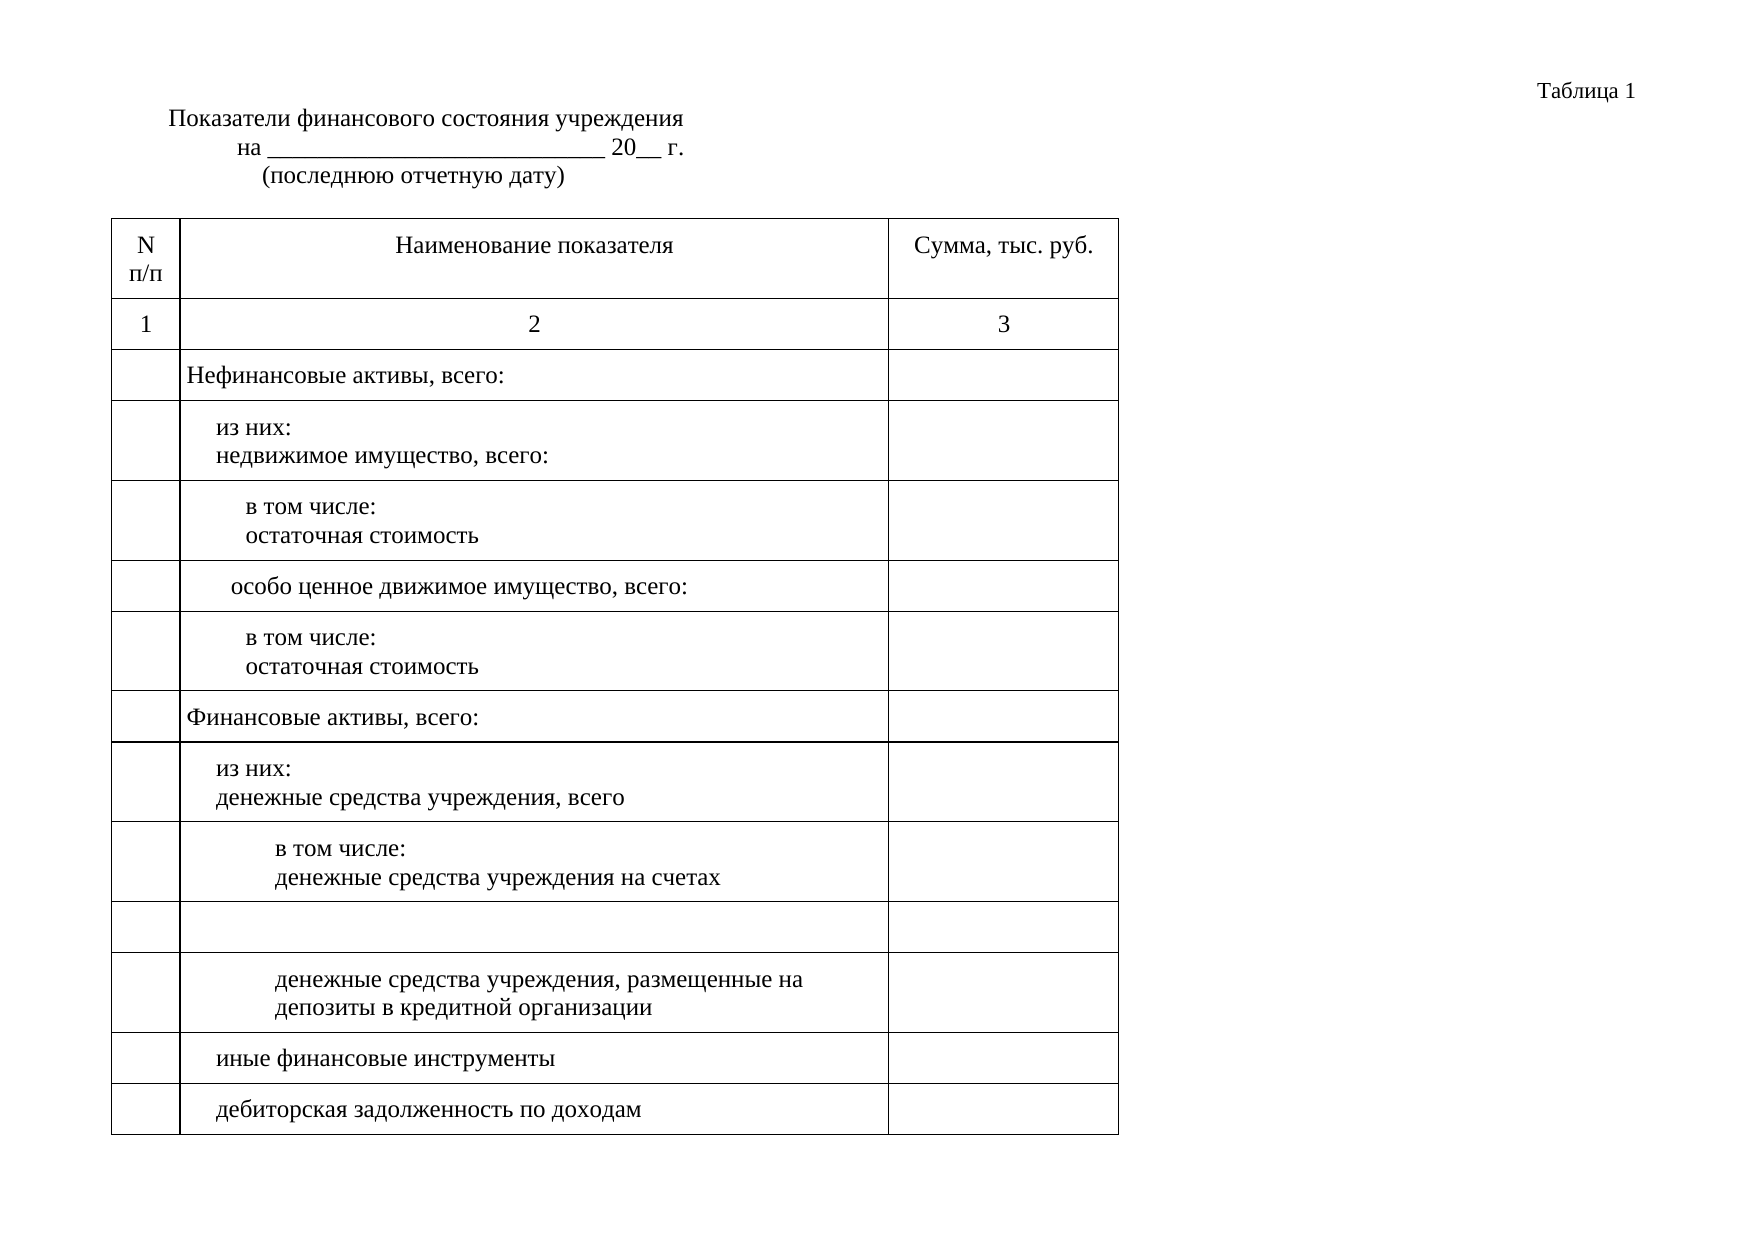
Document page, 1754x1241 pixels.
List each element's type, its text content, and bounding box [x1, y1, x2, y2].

table_cell [889, 1033, 1118, 1083]
table_cell Нефинансовые активы, всего: [181, 350, 888, 400]
table_cell [889, 612, 1118, 690]
table_cell [112, 561, 179, 611]
table_cell из них: денежные средства учреждения, всего [181, 743, 888, 821]
table_cell [889, 1084, 1118, 1134]
table_cell 3 [889, 299, 1118, 349]
table_cell [112, 1033, 179, 1083]
table_header Наименование показателя [181, 219, 888, 298]
table_cell денежные средства учреждения, размещенные на депозиты в кредитной организации [181, 953, 888, 1032]
table_cell [112, 350, 179, 400]
text на ___________________________ 20__ г. [118, 132, 1636, 161]
table_cell [889, 743, 1118, 821]
table_cell [112, 953, 179, 1032]
table_cell 1 [112, 299, 179, 349]
table_cell [112, 1084, 179, 1134]
table_cell [889, 561, 1118, 611]
table_cell [889, 902, 1118, 952]
text Таблица 1 [118, 77, 1636, 103]
table_cell [112, 401, 179, 480]
text Показатели финансового состояния учреждения [118, 103, 1636, 132]
table_cell в том числе: остаточная стоимость [181, 612, 888, 690]
table_header N п/п [112, 219, 179, 298]
table_cell 2 [181, 299, 888, 349]
table_cell в том числе: денежные средства учреждения на счетах [181, 822, 888, 901]
table_cell [889, 481, 1118, 559]
table_cell [112, 822, 179, 901]
table_cell особо ценное движимое имущество, всего: [181, 561, 888, 611]
table_cell в том числе: остаточная стоимость [181, 481, 888, 559]
table_cell [889, 822, 1118, 901]
table_header Сумма, тыс. руб. [889, 219, 1118, 298]
table_cell дебиторская задолженность по доходам [181, 1084, 888, 1134]
table_cell [112, 691, 179, 741]
table_cell [889, 691, 1118, 741]
table_cell [181, 902, 888, 952]
table_cell Финансовые активы, всего: [181, 691, 888, 741]
table_cell [889, 350, 1118, 400]
table_cell [112, 612, 179, 690]
table_cell иные финансовые инструменты [181, 1033, 888, 1083]
table_cell из них: недвижимое имущество, всего: [181, 401, 888, 480]
table_cell [112, 481, 179, 559]
table_cell [112, 902, 179, 952]
table_cell [112, 743, 179, 821]
table_cell [889, 953, 1118, 1032]
text (последнюю отчетную дату) [118, 161, 1636, 189]
table_cell [889, 401, 1118, 480]
